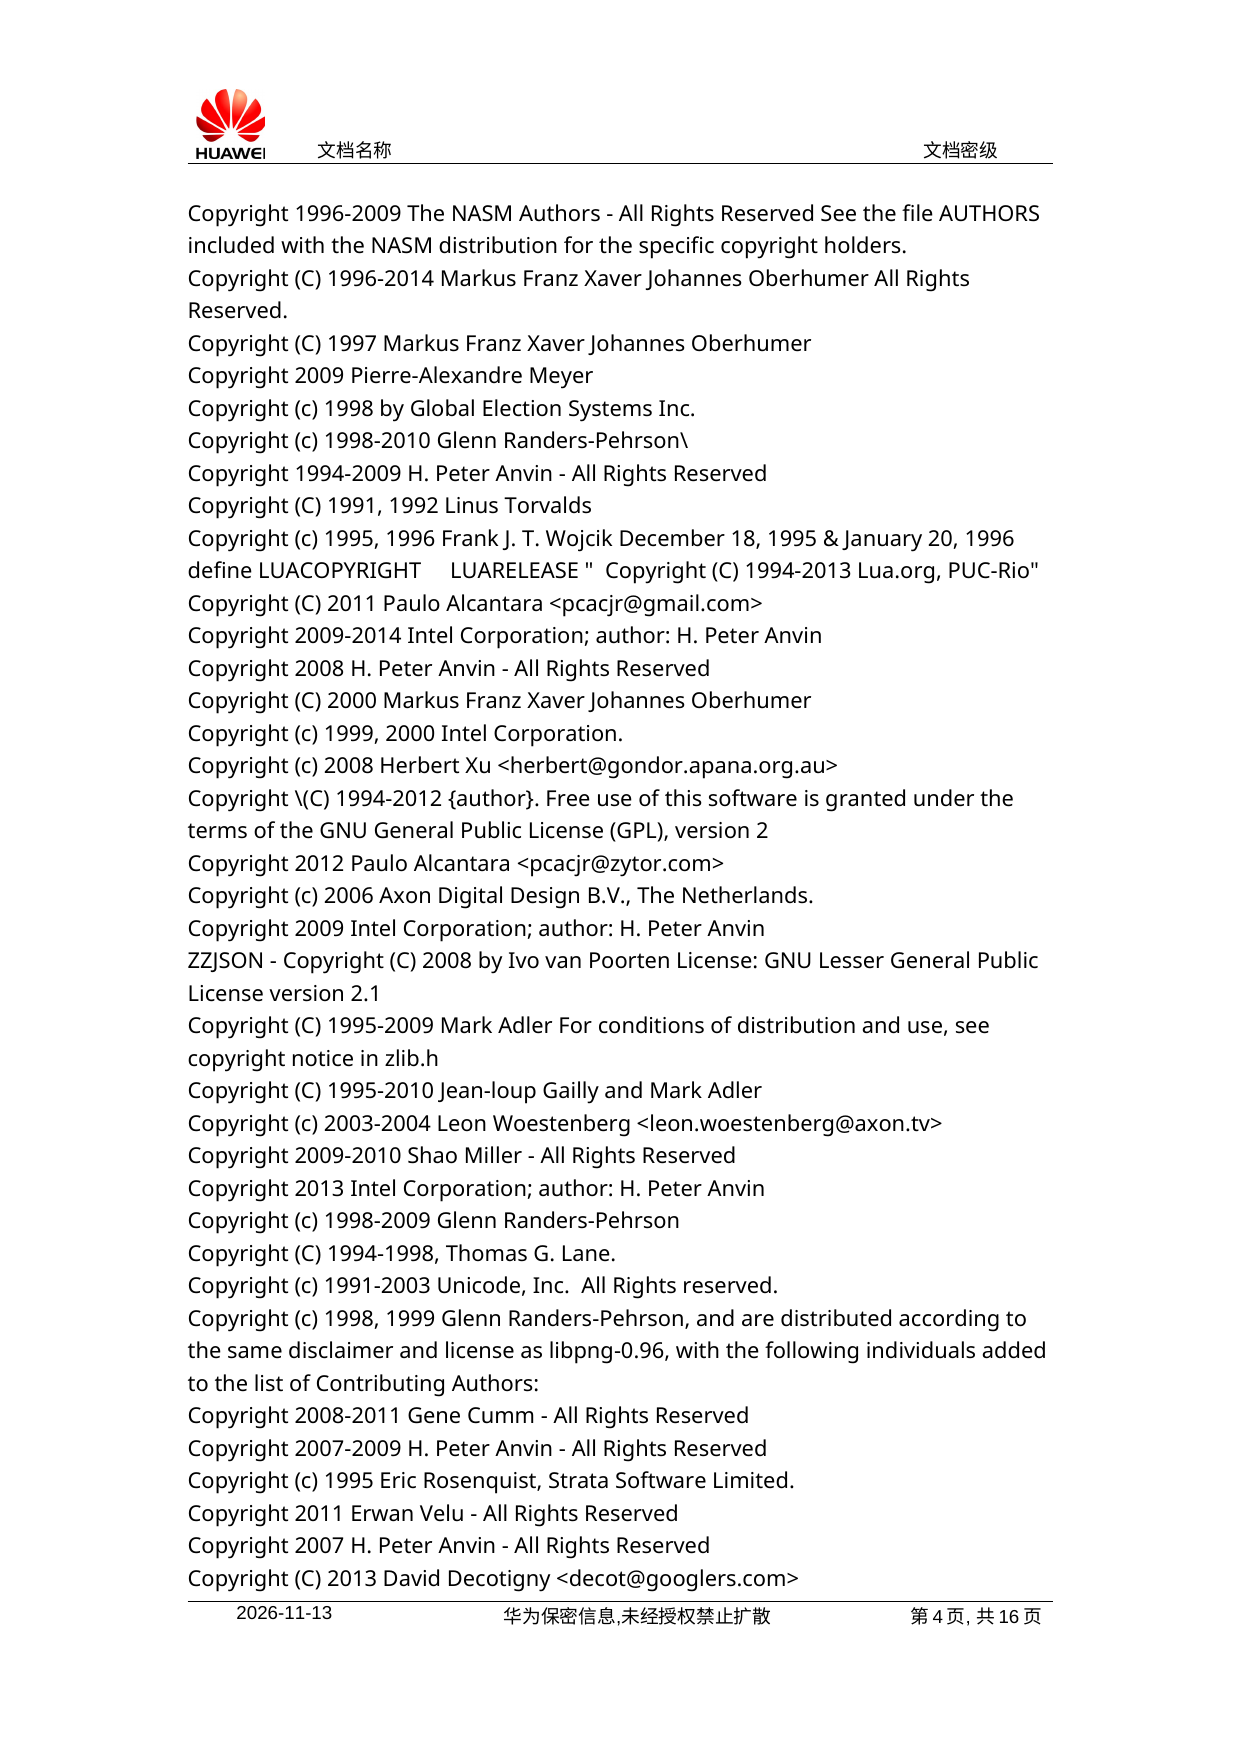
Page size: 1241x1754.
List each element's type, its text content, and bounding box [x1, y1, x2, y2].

text Copyright (C) 1994-1998, Thomas G. Lane. [187, 1236, 1053, 1269]
text Copyright 2007 H. Peter Anvin - All Rights Reserved [187, 1529, 1053, 1561]
text Copyright 2009-2014 Intel Corporation; author: H. Peter Anvin [187, 619, 1053, 651]
text Copyright 2013 Intel Corporation; author: H. Peter Anvin [187, 1171, 1053, 1204]
text Copyright 2008-2011 Gene Cumm - All Rights Reserved [187, 1399, 1053, 1431]
text Copyright (c) 1991-2003 Unicode, Inc. All Rights reserved. [187, 1269, 1053, 1301]
picture [196, 89, 265, 159]
text Copyright 2009 Intel Corporation; author: H. Peter Anvin [187, 911, 1053, 944]
text Copyright (c) 1995 Eric Rosenquist, Strata Software Limited. [187, 1464, 1053, 1496]
text Copyright (C) 1995-2010 Jean-loup Gailly and Mark Adler [187, 1074, 1053, 1106]
text Copyright (c) 2008 Herbert Xu <herbert@gondor.apana.org.au> [187, 749, 1053, 781]
text Copyright (C) 1997 Markus Franz Xaver Johannes Oberhumer [187, 326, 1053, 359]
text Copyright (c) 1998-2010 Glenn Randers-Pehrson\ [187, 424, 1053, 456]
text Copyright 1994-2009 H. Peter Anvin - All Rights Reserved [187, 456, 1053, 489]
text Copyright (c) 1998, 1999 Glenn Randers-Pehrson, and are distributed according to the same disclaimer and license as libpng-0.96, with the following individuals added to the list of Contributing Authors: [187, 1301, 1053, 1399]
text Copyright 2009-2010 Shao Miller - All Rights Reserved [187, 1139, 1053, 1171]
text Copyright 1996-2009 The NASM Authors - All Rights Reserved See the file AUTHORS included with the NASM distribution for the specific copyright holders. [187, 196, 1053, 261]
text Copyright (c) 1995, 1996 Frank J. T. Wojcik December 18, 1995 & January 20, 1996 [187, 521, 1053, 554]
text Copyright (C) 2011 Paulo Alcantara <pcacjr@gmail.com> [187, 586, 1053, 619]
text Copyright (c) 2006 Axon Digital Design B.V., The Netherlands. [187, 879, 1053, 911]
text Copyright (C) 1996-2014 Markus Franz Xaver Johannes Oberhumer All Rights Reserved. [187, 261, 1053, 326]
text Copyright 2009 Pierre-Alexandre Meyer [187, 359, 1053, 391]
text Copyright (C) 2013 David Decotigny <decot@googlers.com> [187, 1561, 1053, 1594]
text define LUACOPYRIGHT LUARELEASE " Copyright (C) 1994-2013 Lua.org, PUC-Rio" [187, 554, 1053, 586]
text Copyright (C) 1991, 1992 Linus Torvalds [187, 489, 1053, 521]
text Copyright (c) 2003-2004 Leon Woestenberg <leon.woestenberg@axon.tv> [187, 1106, 1053, 1139]
text Copyright 2008 H. Peter Anvin - All Rights Reserved [187, 651, 1053, 684]
text Copyright (c) 1998-2009 Glenn Randers-Pehrson [187, 1204, 1053, 1236]
text Copyright \(C) 1994-2012 {author}. Free use of this software is granted under the terms of the GNU General Public License (GPL), version 2 [187, 781, 1053, 846]
text Copyright (C) 1995-2009 Mark Adler For conditions of distribution and use, see copyright notice in zlib.h [187, 1009, 1053, 1074]
text Copyright 2012 Paulo Alcantara <pcacjr@zytor.com> [187, 846, 1053, 879]
text ZZJSON - Copyright (C) 2008 by Ivo van Poorten License: GNU Lesser General Public License version 2.1 [187, 944, 1053, 1009]
text Copyright (c) 1999, 2000 Intel Corporation. [187, 716, 1053, 749]
text Copyright 2007-2009 H. Peter Anvin - All Rights Reserved [187, 1431, 1053, 1464]
text Copyright 2011 Erwan Velu - All Rights Reserved [187, 1496, 1053, 1529]
text Copyright (C) 2000 Markus Franz Xaver Johannes Oberhumer [187, 684, 1053, 716]
text Copyright (c) 1998 by Global Election Systems Inc. [187, 391, 1053, 424]
